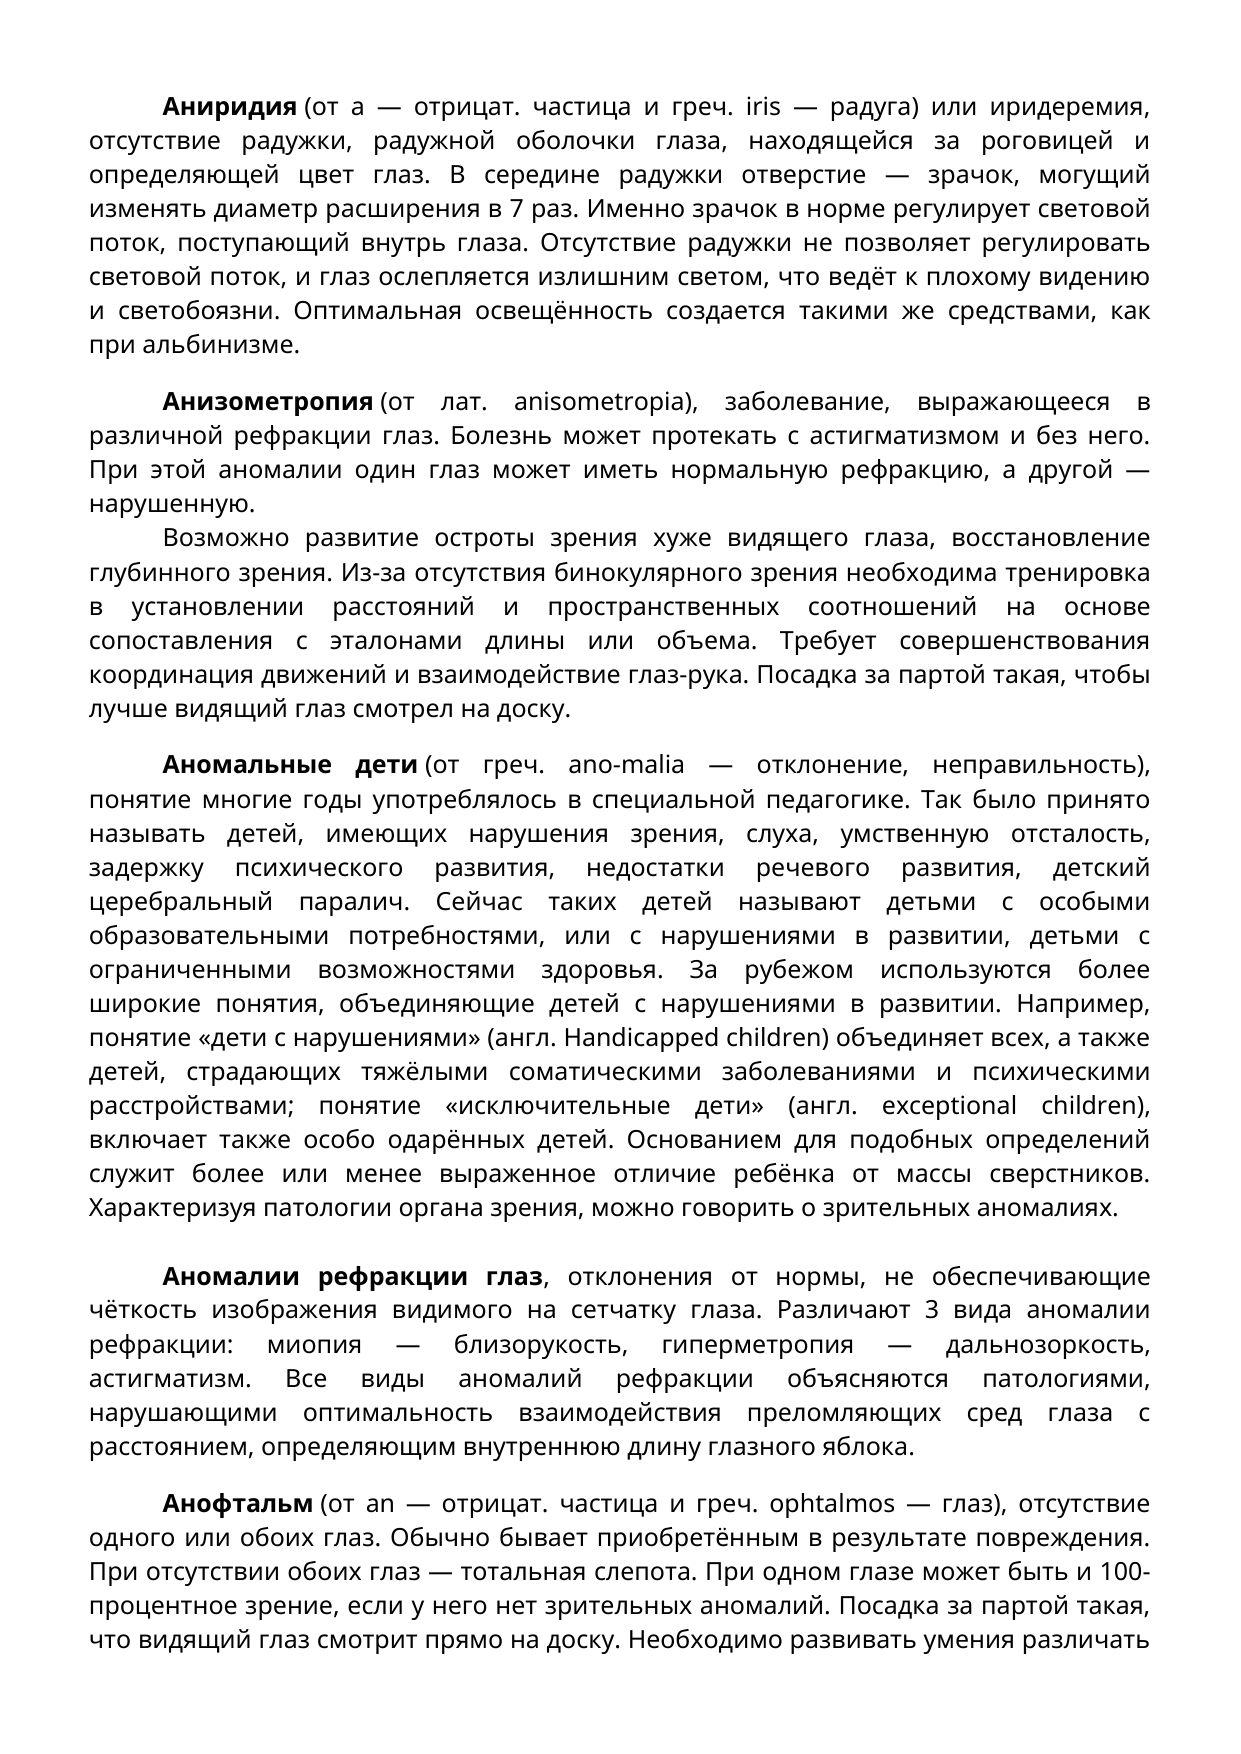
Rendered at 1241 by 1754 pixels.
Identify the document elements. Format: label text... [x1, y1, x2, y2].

text Аномальные дети (от греч. аnо-malia — отклонение, неправильность), понятие многие годы употреблялось в специальной педагогике. Так было принято называть детей, имеющих нарушения зрения, слуха, умственную отсталость, задержку психического развития, недостатки речевого развития, детский церебральный паралич. Сейчас таких детей называют детьми с особыми образовательными потребностями, или с нарушениями в развитии, детьми с ограниченными возможностями здоровья. За рубежом используются более широкие понятия, объединяющие детей с нарушениями в развитии. Например, понятие «дети с нарушениями» (англ. Handicapped children) объединяет всех, а также детей, страдающих тяжёлыми соматическими заболеваниями и психическими расстройствами; понятие «исключительные дети» (англ. exceptional children), включает также особо одарённых детей. Основанием для подобных определений служит более или менее выраженное отличие ребёнка от массы сверстников. Характеризуя патологии органа зрения, можно говорить о зрительных аномалиях. [89, 747, 1152, 1224]
text Аниридия (от a — отрицат. частица и греч. iris — радуга) или иридеремия, отсутствие радужки, радужной оболочки глаза, находящейся за роговицей и определяющей цвет глаз. В середине радужки отверстие — зрачок, могущий изменять диаметр расширения в 7 раз. Именно зрачок в норме регулирует световой поток, поступающий внутрь глаза. Отсутствие радужки не позволяет регулировать световой поток, и глаз ослепляется излишним светом, что ведёт к плохому видению и светобоязни. Оптимальная освещённость создается такими же средствами, как при альбинизме. [89, 89, 1152, 361]
text Возможно развитие остроты зрения хуже видящего глаза, восстановление глубинного зрения. Из-за отсутствия бинокулярного зрения необходима тренировка в установлении расстояний и пространственных соотношений на основе сопоставления с эталонами длины или объема. Требует совершенствования координация движений и взаимодействие глаз-рука. Посадка за партой такая, чтобы лучше видящий глаз смотрел на доску. [89, 520, 1152, 724]
text Анизометропия (от лат. аnisometropia), заболевание, выражающееся в различной рефракции глаз. Болезнь может протекать с астигматизмом и без него. При этой аномалии один глаз может иметь нормальную рефракцию, а другой — нарушенную. [89, 384, 1152, 520]
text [89, 1485, 1152, 1656]
text Аномалии рефракции глаз, отклонения от нормы, не обеспечивающие чёткость изображения видимого на сетчатку глаза. Различают 3 вида аномалии рефракции: миопия — близорукость, гиперметропия — дальнозоркость, астигматизм. Все виды аномалий рефракции объясняются патологиями, нарушающими оптимальность взаимодействия преломляющих сред глаза с расстоянием, определяющим внутреннюю длину глазного яблока. [89, 1258, 1152, 1462]
